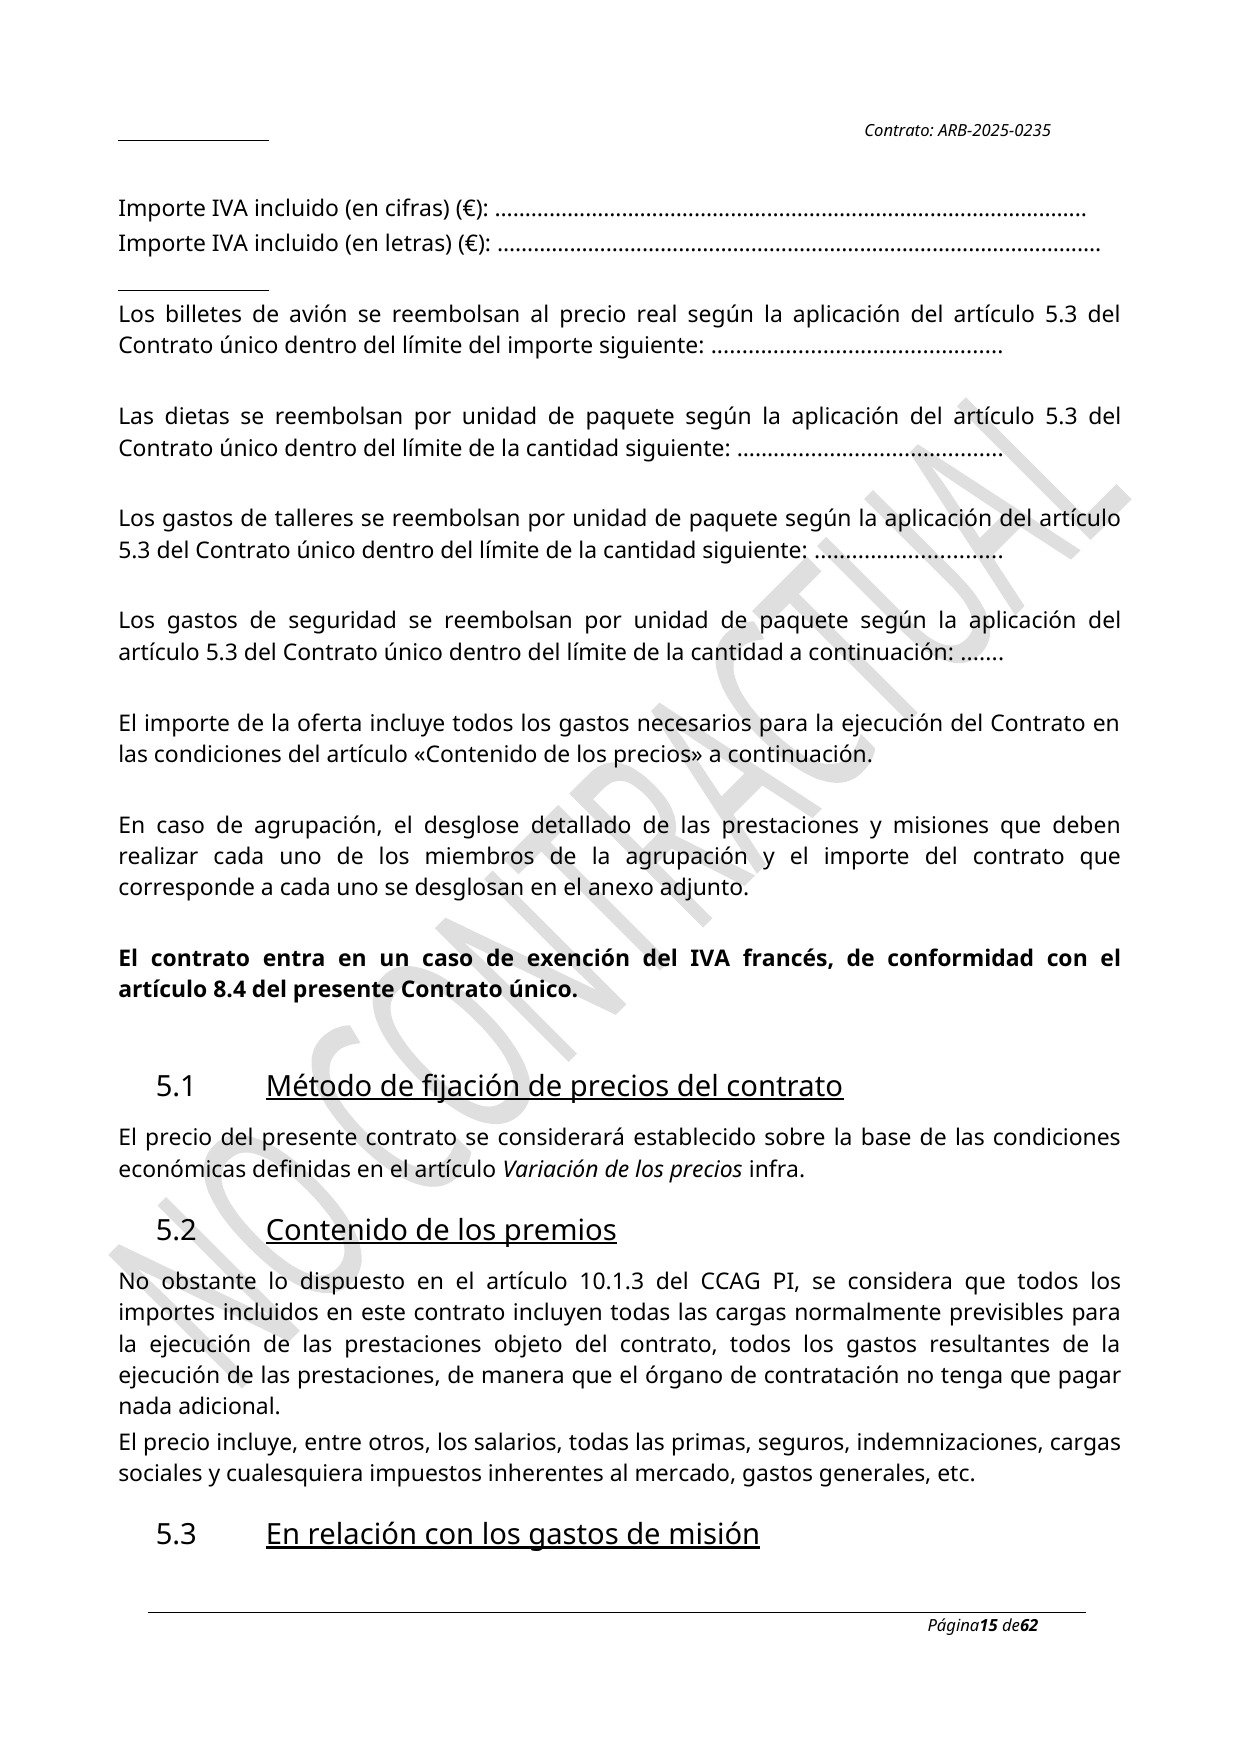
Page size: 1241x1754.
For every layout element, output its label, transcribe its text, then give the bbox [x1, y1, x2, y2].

text En relación con los gastos de misión [156, 1513, 1122, 1553]
text El precio incluye, entre otros, los salarios, todas las primas, seguros, indemnizaciones, cargas sociales y cualesquiera impuestos inherentes al mercado, gastos generales, etc. [118, 1426, 1122, 1488]
text Importe IVA incluido (en letras) (€): ………………………………………………………………………………………. [118, 227, 1122, 259]
text Las dietas se reembolsan por unidad de paquete según la aplicación del artículo 5.3 del Contrato único dentro del límite de la cantidad siguiente: [118, 400, 1122, 463]
text El contrato entra en un caso de exención del IVA francés, de conformidad con el artículo 8.4 del presente Contrato único. [118, 942, 1122, 1004]
text Método de fijación de precios del contrato [156, 1065, 1122, 1104]
text Contenido de los premios [156, 1209, 1122, 1248]
text El importe de la oferta incluye todos los gastos necesarios para la ejecución del Contrato en las condiciones del artículo «Contenido de los precios» a continuación. [118, 707, 1122, 769]
text Los gastos de talleres se reembolsan por unidad de paquete según la aplicación del artículo 5.3 del Contrato único dentro del límite de la cantidad siguiente: [118, 502, 1122, 565]
text El precio del presente contrato se considerará establecido sobre la base de las condiciones económicas definidas en el artículo Variación de los precios infra. [118, 1121, 1122, 1184]
text Importe IVA incluido (en cifras) (€): …………………………………………………………………………………….. [118, 192, 1122, 223]
text Los billetes de avión se reembolsan al precio real según la aplicación del artículo 5.3 del Contrato único dentro del límite del importe siguiente: [118, 298, 1122, 361]
text No obstante lo dispuesto en el artículo 10.1.3 del CCAG PI, se considera que todos los importes incluidos en este contrato incluyen todas las cargas normalmente previsibles para la ejecución de las prestaciones objeto del contrato, todos los gastos resultantes de la ejecución de las prestaciones, de manera que el órgano de contratación no tenga que pagar nada adicional. [118, 1265, 1122, 1421]
text En caso de agrupación, el desglose detallado de las prestaciones y misiones que deben realizar cada uno de los miembros de la agrupación y el importe del contrato que corresponde a cada uno se desglosan en el anexo adjunto. [118, 809, 1122, 902]
text Los gastos de seguridad se reembolsan por unidad de paquete según la aplicación del artículo 5.3 del Contrato único dentro del límite de la cantidad a continuación: [118, 604, 1122, 667]
